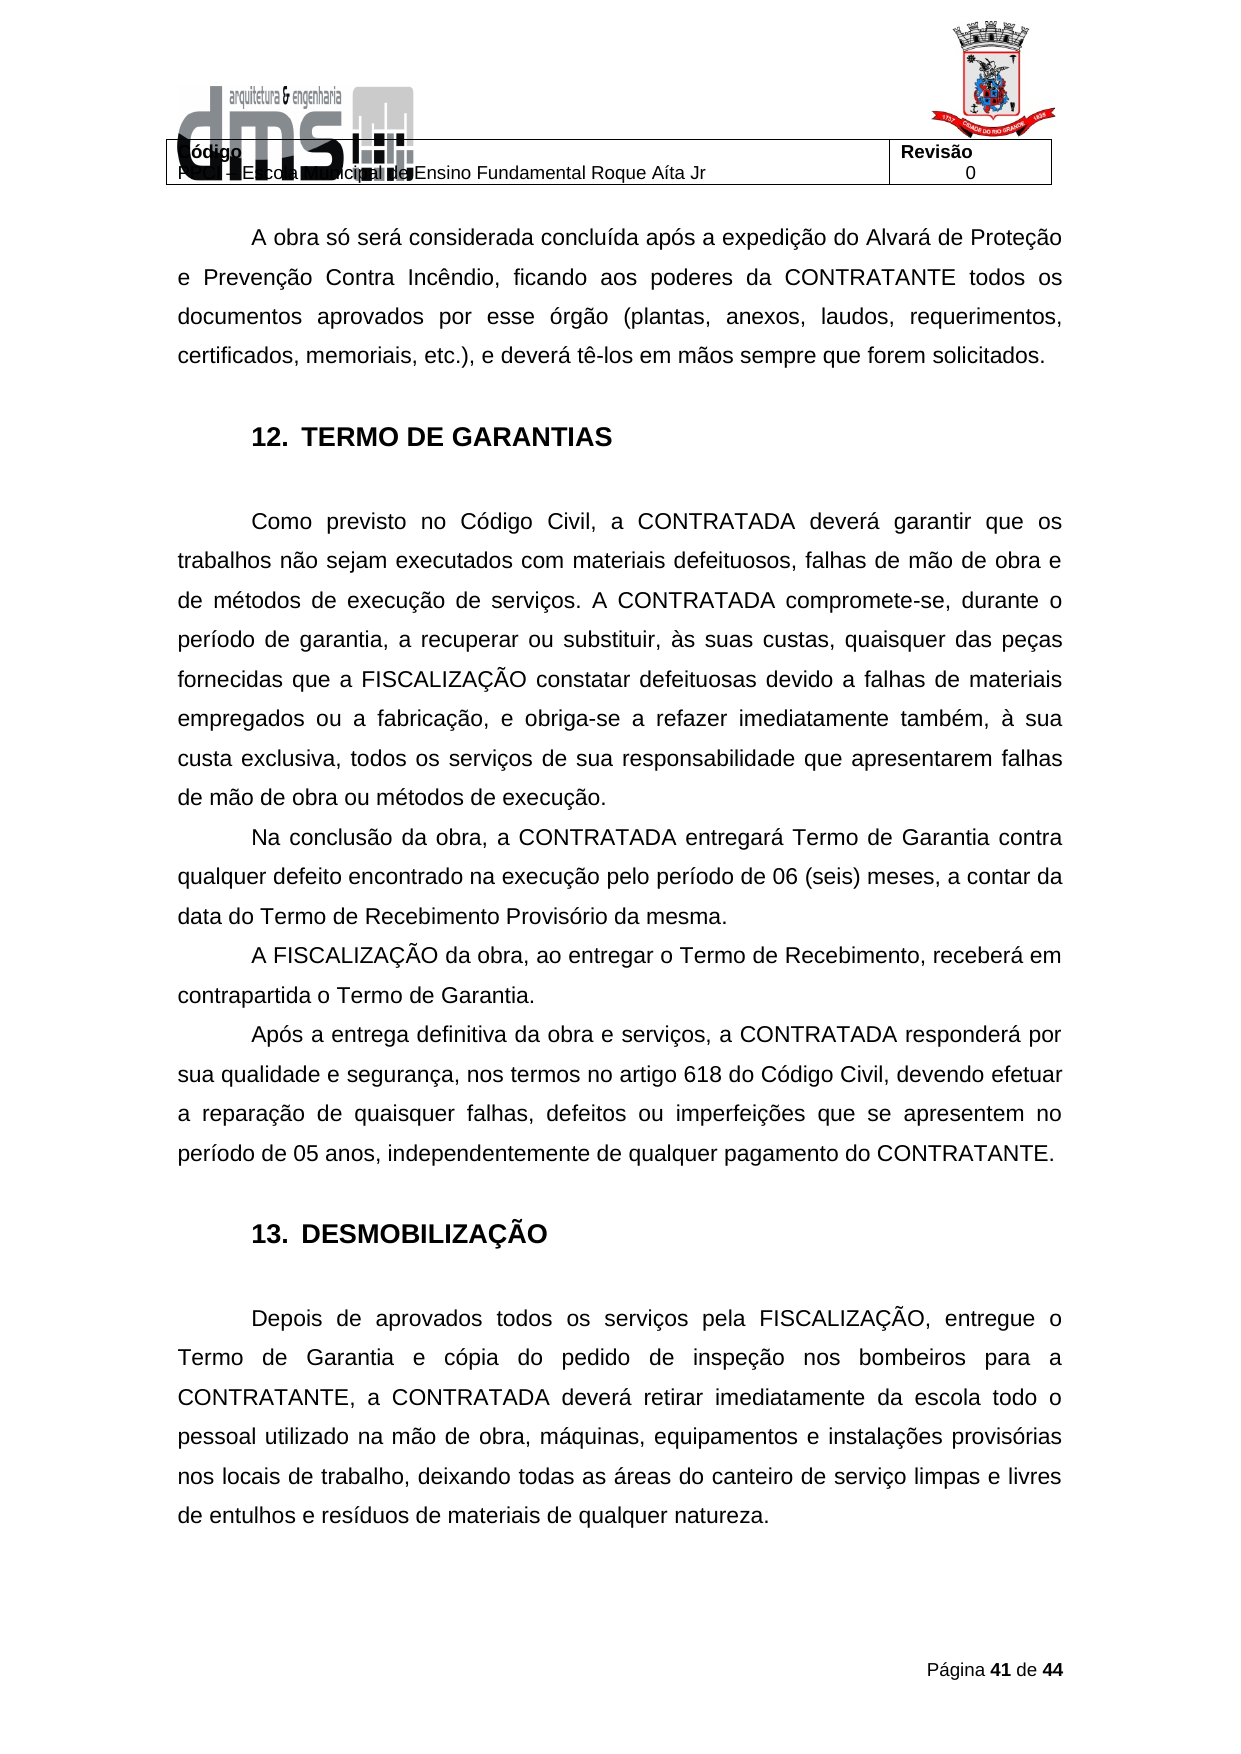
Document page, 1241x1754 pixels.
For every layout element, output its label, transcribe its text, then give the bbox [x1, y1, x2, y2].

text A obra só será considerada concluída após a expedição do Alvará de Proteção e Prevenção Contra Incêndio, ficando aos poderes da CONTRATANTE todos os documentos aprovados por esse órgão (plantas, anexos, laudos, requerimentos, certificados, memoriais, etc.), e deverá tê-los em mãos sempre que forem solicitados. [177, 224, 1063, 369]
picture [177, 140, 414, 181]
text A FISCALIZAÇÃO da obra, ao entregar o Termo de Recebimento, receberá em contrapartida o Termo de Garantia. [177, 942, 1063, 1008]
text Na conclusão da obra, a CONTRATADA entregará Termo de Garantia contra qualquer defeito encontrado na execução pelo período de 06 (seis) meses, a contar da data do Termo de Recebimento Provisório da mesma. [177, 824, 1063, 929]
text Como previsto no Código Civil, a CONTRATADA deverá garantir que os trabalhos não sejam executados com materiais defeituosos, falhas de mão de obra e de métodos de execução de serviços. A CONTRATADA compromete-se, durante o período de garantia, a recuperar ou substituir, às suas custas, quaisquer das peças fornecidas que a FISCALIZAÇÃO constatar defeituosas devido a falhas de materiais empregados ou a fabricação, e obriga-se a refazer imediatamente também, à sua custa exclusiva, todos os serviços de sua responsabilidade que apresentarem falhas de mão de obra ou métodos de execução. [177, 508, 1063, 811]
text Depois de aprovados todos os serviços pela FISCALIZAÇÃO, entregue o Termo de Garantia e cópia do pedido de inspeção nos bombeiros para a CONTRATANTE, a CONTRATADA deverá retirar imediatamente da escola todo o pessoal utilizado na mão de obra, máquinas, equipamentos e instalações provisórias nos locais de trabalho, deixando todas as áreas do canteiro de serviço limpas e livres de entulhos e resíduos de materiais de qualquer natureza. [177, 1305, 1063, 1528]
picture [177, 86, 414, 139]
picture [931, 21, 1056, 138]
subtitle DESMOBILIZAÇÃO [177, 1218, 1063, 1250]
text Após a entrega definitiva da obra e serviços, a CONTRATADA responderá por sua qualidade e segurança, nos termos no artigo 618 do Código Civil, devendo efetuar a reparação de quaisquer falhas, defeitos ou imperfeições que se apresentem no período de 05 anos, independentemente de qualquer pagamento do CONTRATANTE. [177, 1021, 1063, 1166]
subtitle TERMO DE GARANTIAS [177, 421, 1063, 453]
